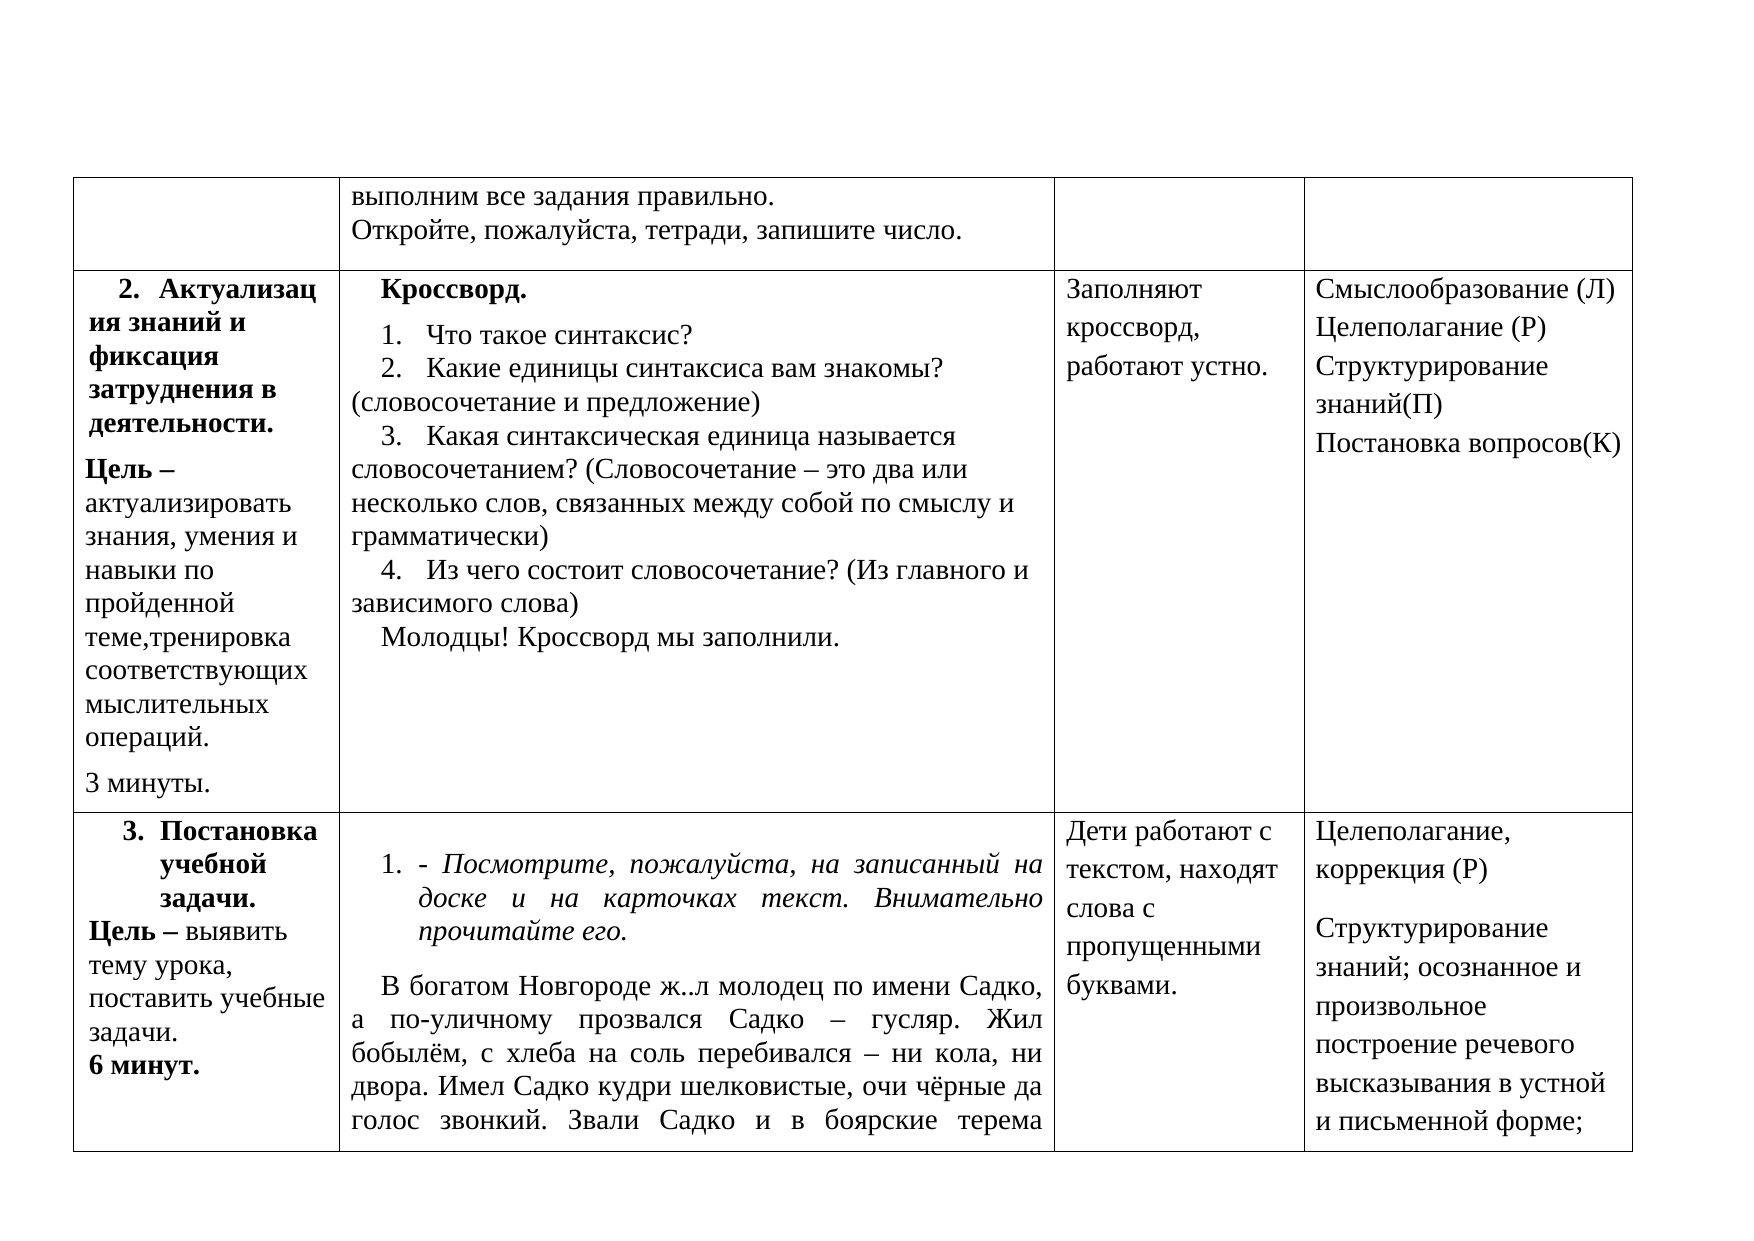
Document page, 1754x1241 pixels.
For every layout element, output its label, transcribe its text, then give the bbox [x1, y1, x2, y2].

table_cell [1305, 813, 1632, 1151]
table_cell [1055, 178, 1304, 270]
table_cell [340, 813, 1054, 1151]
table_cell Заполняют кроссворд, работают устно. [1055, 271, 1304, 812]
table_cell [1305, 178, 1632, 270]
table_cell Актуализация знаний и фиксация затруднения в деятельности. Цель – актуализировать знания, умения и навыки по пройденной теме,тренировка соответствующих мыслительных операций. 3 минуты. [74, 271, 339, 812]
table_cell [74, 178, 339, 270]
table_cell Кроссворд. Что такое синтаксис? Какие единицы синтаксиса вам знакомы? (словосочетание и предложение) Какая синтаксическая единица называется словосочетанием? (Словосочетание – это два или несколько слов, связанных между собой по смыслу и грамматически) Из чего состоит словосочетание? (Из главного и зависимого слова) Молодцы! Кроссворд мы заполнили. [340, 271, 1054, 812]
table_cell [1055, 813, 1304, 1151]
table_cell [74, 813, 339, 1151]
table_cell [340, 178, 1054, 270]
table_cell Смыслообразование (Л) Целеполагание (Р) Структурирование знаний(П) Постановка вопросов(К) [1305, 271, 1632, 812]
